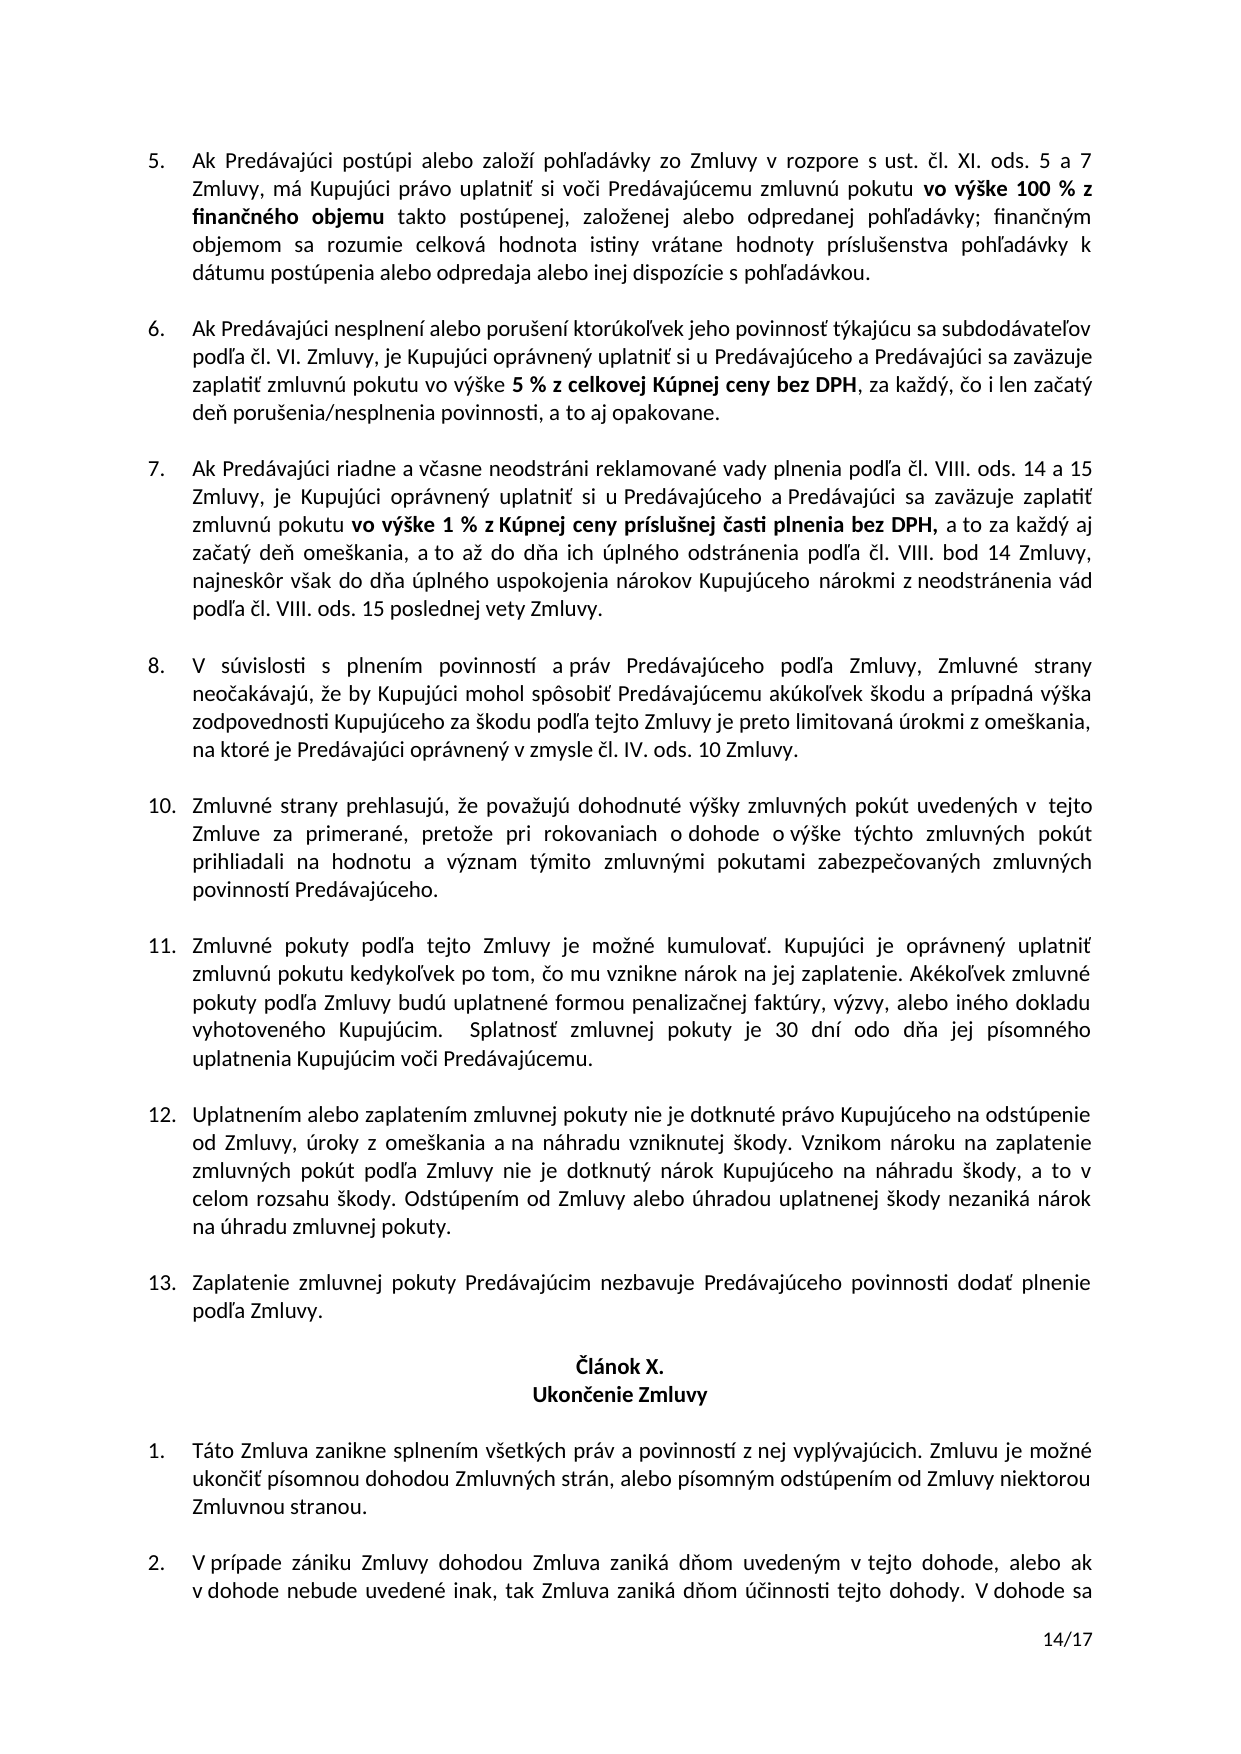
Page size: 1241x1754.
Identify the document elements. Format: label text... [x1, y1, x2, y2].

list Ukončenie Zmluvy [148, 1380, 1093, 1408]
text 10. Zmluvné strany prehlasujú, že považujú dohodnuté výšky zmluvných pokút uvedených v tejto Zmluve za primerané, pretože pri rokovaniach o dohode o výške týchto zmluvných pokút prihliadali na hodnotu a význam týmito zmluvnými pokutami zabezpečovaných zmluvných povinností Predávajúceho. [148, 791, 1093, 903]
text 13. Zaplatenie zmluvnej pokuty Predávajúcim nezbavuje Predávajúceho povinnosti dodať plnenie podľa Zmluvy. [148, 1268, 1093, 1324]
list Ak Predávajúci postúpi alebo založí pohľadávky zo Zmluvy v rozpore s ust. čl. XI. ods. 5 a 7 Zmluvy, má Kupujúci právo uplatniť si voči Predávajúcemu zmluvnú pokutu vo výške 100 % z finančného objemu takto postúpenej, založenej alebo odpredanej pohľadávky; finančným objemom sa rozumie celková hodnota istiny vrátane hodnoty príslušenstva pohľadávky k dátumu postúpenia alebo odpredaja alebo inej dispozície s pohľadávkou. [148, 146, 1093, 286]
list Táto Zmluva zanikne splnením všetkých práv a povinností z nej vyplývajúcich. Zmluvu je možné ukončiť písomnou dohodou Zmluvných strán, alebo písomným odstúpením od Zmluvy niektorou Zmluvnou stranou. [148, 1436, 1093, 1520]
text 11. Zmluvné pokuty podľa tejto Zmluvy je možné kumulovať. Kupujúci je oprávnený uplatniť zmluvnú pokutu kedykoľvek po tom, čo mu vznikne nárok na jej zaplatenie. Akékoľvek zmluvné pokuty podľa Zmluvy budú uplatnené formou penalizačnej faktúry, výzvy, alebo iného dokladu vyhotoveného Kupujúcim. Splatnosť zmluvnej pokuty je 30 dní odo dňa jej písomného uplatnenia Kupujúcim voči Predávajúcemu. [148, 932, 1093, 1072]
list V súvislosti s plnením povinností a práv Predávajúceho podľa Zmluvy, Zmluvné strany neočakávajú, že by Kupujúci mohol spôsobiť Predávajúcemu akúkoľvek škodu a prípadná výška zodpovednosti Kupujúceho za škodu podľa tejto Zmluvy je preto limitovaná úrokmi z omeškania, na ktoré je Predávajúci oprávnený v zmysle čl. IV. ods. 10 Zmluvy. [148, 651, 1093, 763]
text 12. Uplatnením alebo zaplatením zmluvnej pokuty nie je dotknuté právo Kupujúceho na odstúpenie od Zmluvy, úroky z omeškania a na náhradu vzniknutej škody. Vznikom nároku na zaplatenie zmluvných pokút podľa Zmluvy nie je dotknutý nárok Kupujúceho na náhradu škody, a to v celom rozsahu škody. Odstúpením od Zmluvy alebo úhradou uplatnenej škody nezaniká nárok na úhradu zmluvnej pokuty. [148, 1100, 1093, 1240]
list Ak Predávajúci nesplnení alebo porušení ktorúkoľvek jeho povinnosť týkajúcu sa subdodávateľov podľa čl. VI. Zmluvy, je Kupujúci oprávnený uplatniť si u Predávajúceho a Predávajúci sa zaväzuje zaplatiť zmluvnú pokutu vo výške 5 % z celkovej Kúpnej ceny bez DPH, za každý, čo i len začatý deň porušenia/nesplnenia povinnosti, a to aj opakovane. [148, 314, 1093, 426]
list Článok X. [148, 1352, 1093, 1380]
list Ak Predávajúci riadne a včasne neodstráni reklamované vady plnenia podľa čl. VIII. ods. 14 a 15 Zmluvy, je Kupujúci oprávnený uplatniť si u Predávajúceho a Predávajúci sa zaväzuje zaplatiť zmluvnú pokutu vo výške 1 % z Kúpnej ceny príslušnej časti plnenia bez DPH, a to za každý aj začatý deň omeškania, a to až do dňa ich úplného odstránenia podľa čl. VIII. bod 14 Zmluvy, najneskôr však do dňa úplného uspokojenia nárokov Kupujúceho nárokmi z neodstránenia vád podľa čl. VIII. ods. 15 poslednej vety Zmluvy. [148, 454, 1093, 623]
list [148, 1548, 1093, 1604]
